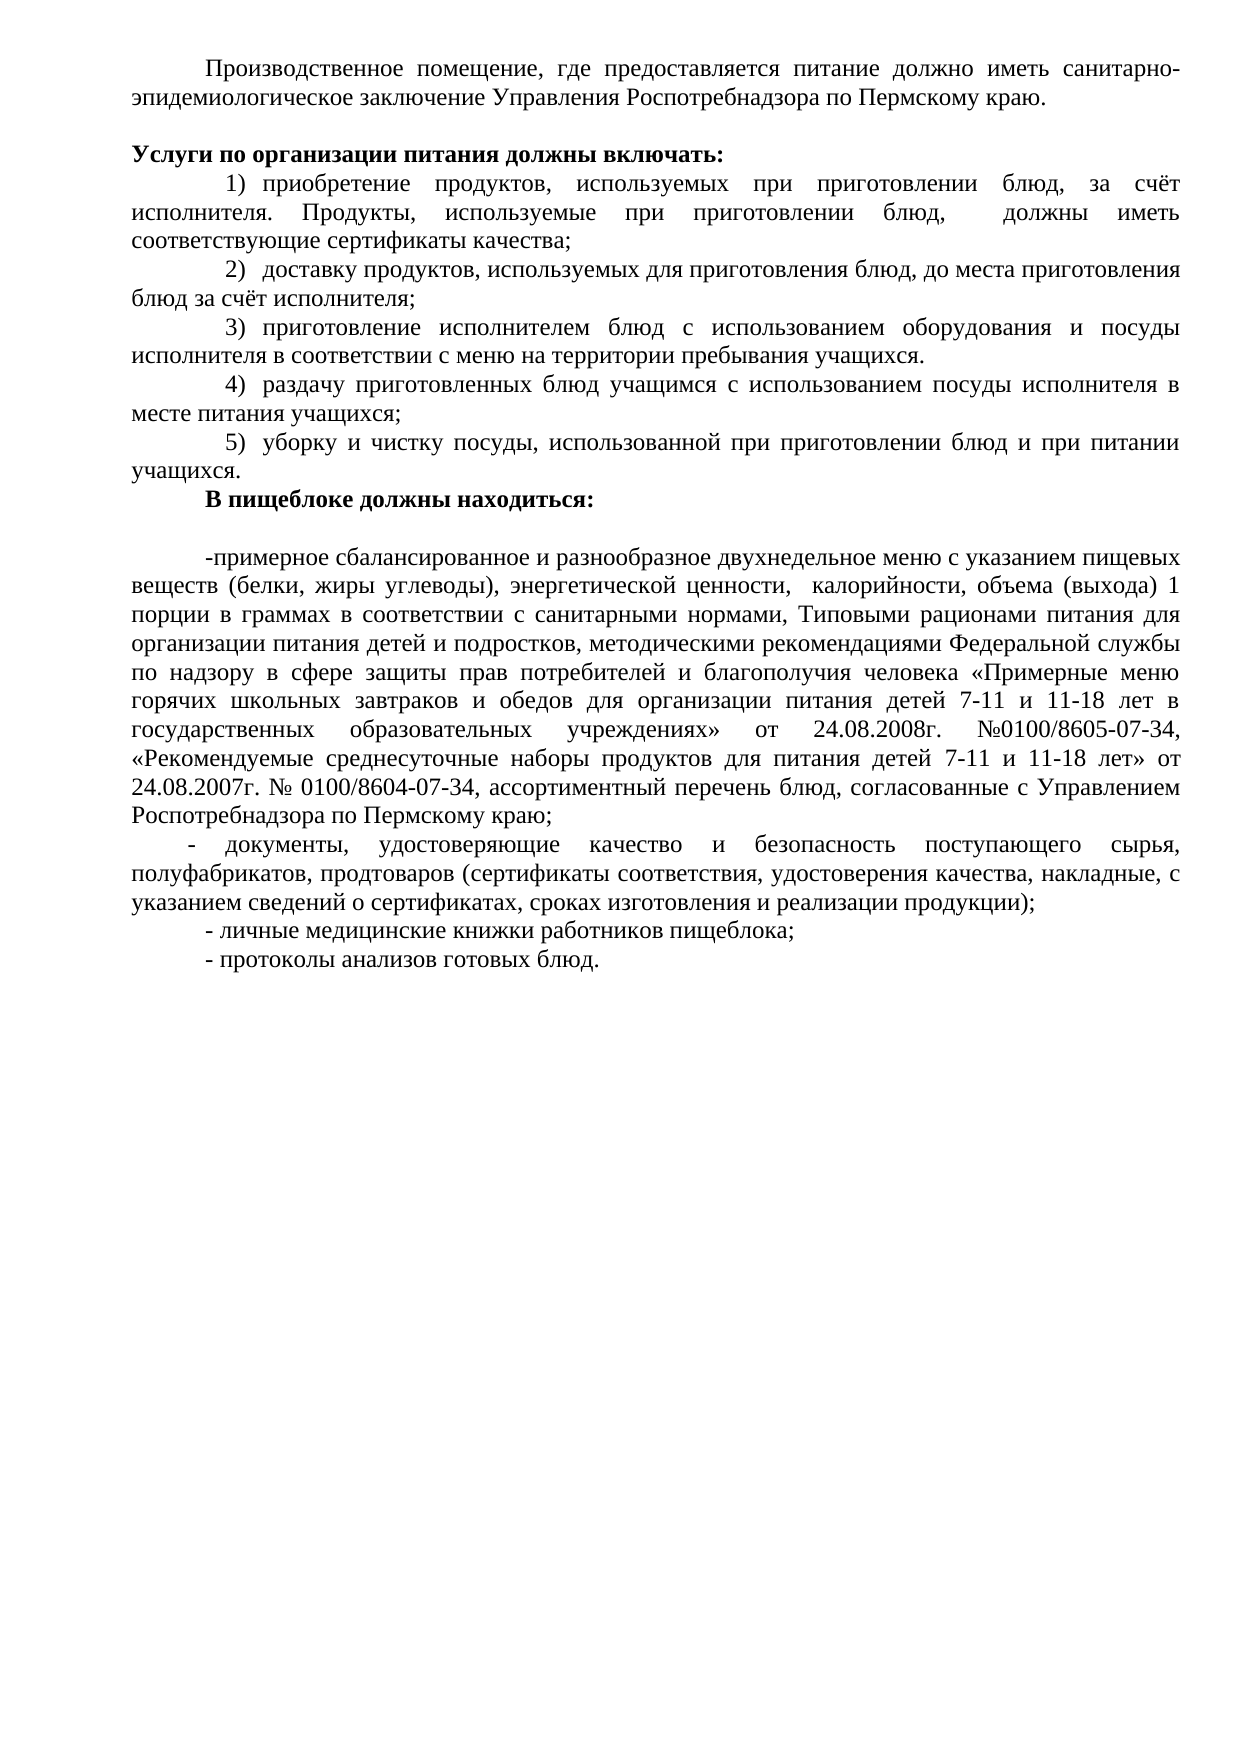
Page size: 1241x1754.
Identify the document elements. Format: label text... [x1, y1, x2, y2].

list приобретение продуктов, используемых при приготовлении блюд, за счёт исполнителя. Продукты, используемые при приготовлении блюд, должны иметь соответствующие сертификаты качества; [131, 168, 1181, 254]
list доставку продуктов, используемых для приготовления блюд, до места приготовления блюд за счёт исполнителя; [131, 254, 1181, 312]
text В пищеблоке должны находиться: [131, 484, 1181, 513]
list раздачу приготовленных блюд учащимся с использованием посуды исполнителя в месте питания учащихся; [131, 369, 1181, 427]
text - документы, удостоверяющие качество и безопасность поступающего сырья, полуфабрикатов, продтоваров (сертификаты соответствия, удостоверения качества, накладные, с указанием сведений о сертификатах, сроках изготовления и реализации продукции); [131, 829, 1181, 916]
text - протоколы анализов готовых блюд. [131, 944, 1181, 973]
text Производственное помещение, где предоставляется питание должно иметь санитарно-эпидемиологическое заключение Управления Роспотребнадзора по Пермскому краю. [131, 53, 1181, 111]
text -примерное сбалансированное и разнообразное двухнедельное меню с указанием пищевых веществ (белки, жиры углеводы), энергетической ценности, калорийности, объема (выхода) 1 порции в граммах в соответствии с санитарными нормами, Типовыми рационами питания для организации питания детей и подростков, методическими рекомендациями Федеральной службы по надзору в сфере защиты прав потребителей и благополучия человека «Примерные меню горячих школьных завтраков и обедов для организации питания детей 7-11 и 11-18 лет в государственных образовательных учреждениях» от 24.08.2008г. №0100/8605-07-34, «Рекомендуемые среднесуточные наборы продуктов для питания детей 7-11 и 11-18 лет» от 24.08.2007г. № 0100/8604-07-34, ассортиментный перечень блюд, согласованные с Управлением Роспотребнадзора по Пермскому краю; [131, 542, 1181, 829]
text - личные медицинские книжки работников пищеблока; [131, 916, 1181, 944]
list приготовление исполнителем блюд с использованием оборудования и посуды исполнителя в соответствии с меню на территории пребывания учащихся. [131, 312, 1181, 369]
list уборку и чистку посуды, использованной при приготовлении блюд и при питании учащихся. [131, 427, 1181, 484]
text Услуги по организации питания должны включать: [131, 139, 1181, 168]
